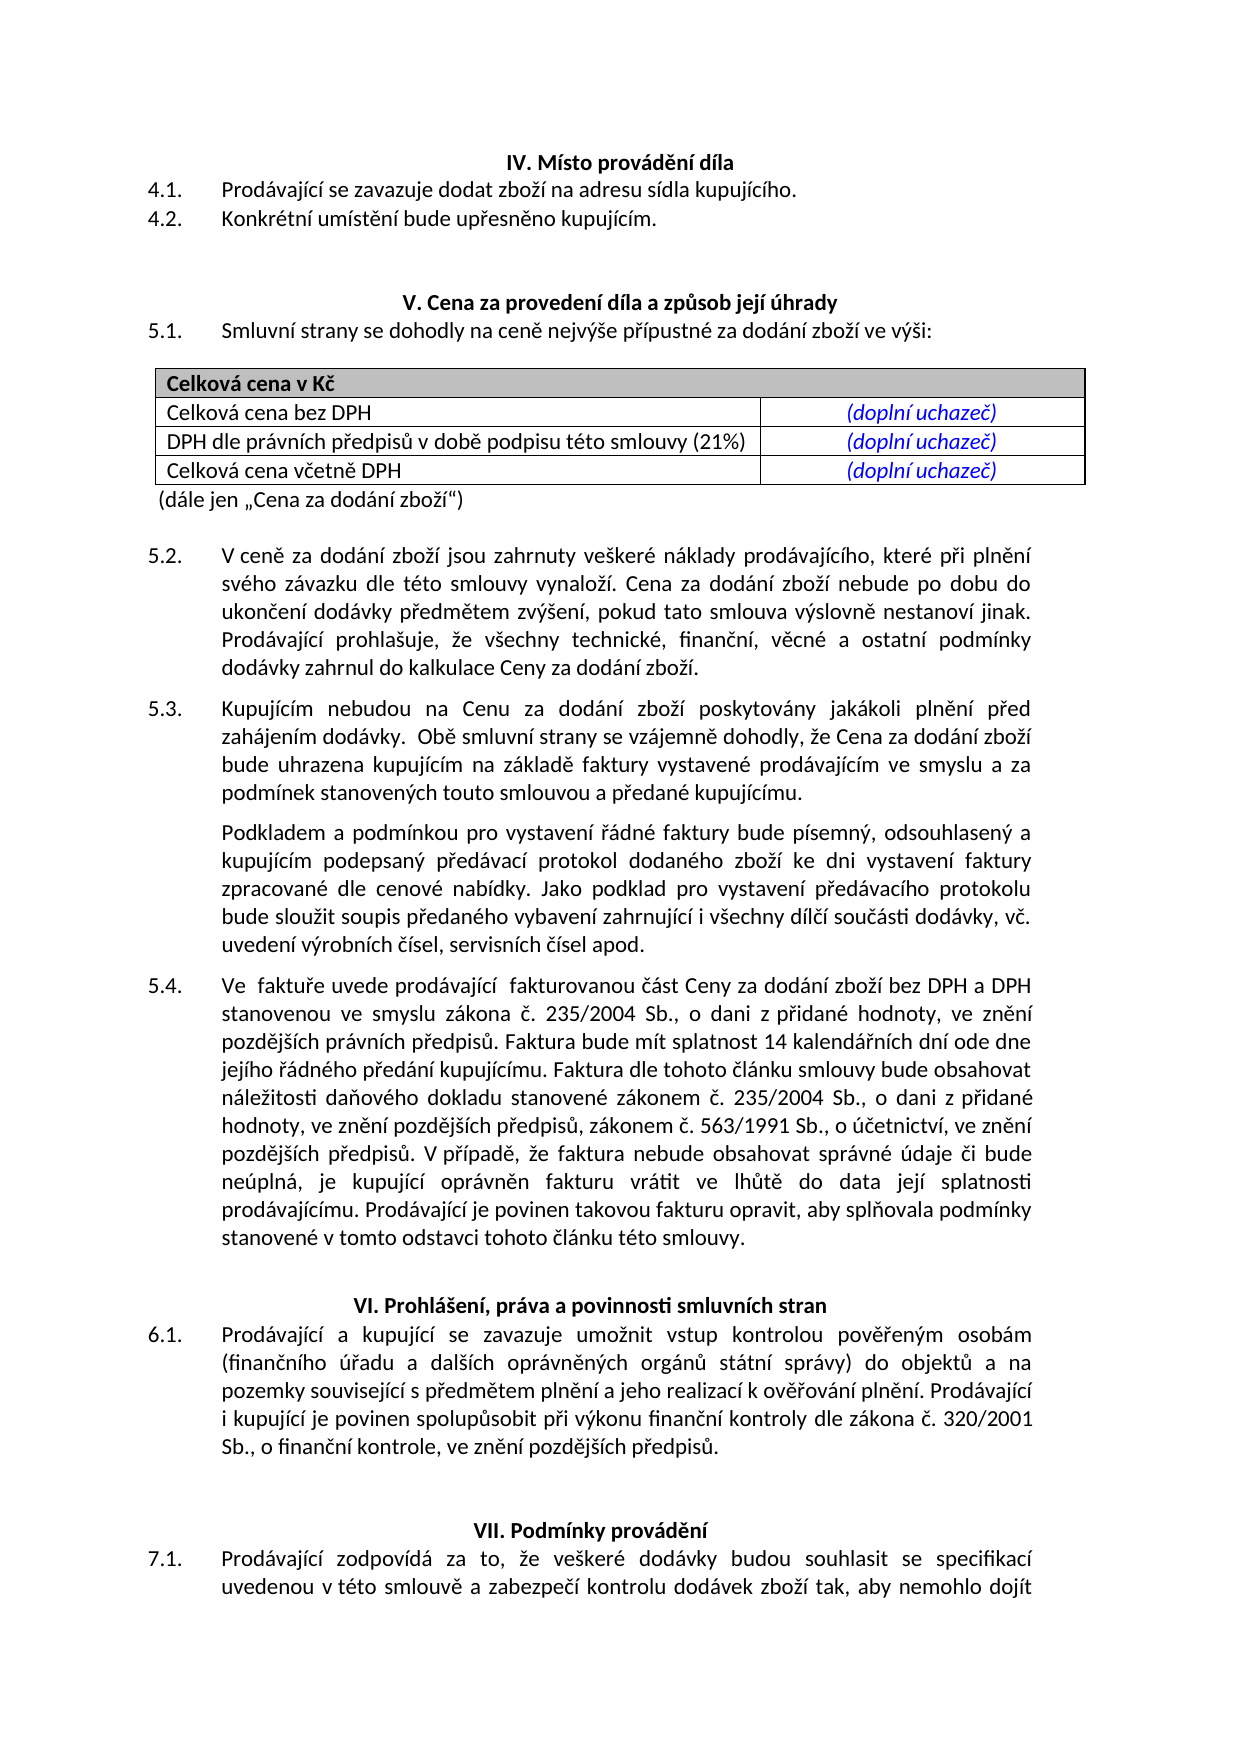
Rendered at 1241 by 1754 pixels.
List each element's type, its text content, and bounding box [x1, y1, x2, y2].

table_cell Celková cena včetně DPH [156, 456, 760, 484]
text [148, 1544, 1033, 1600]
table_cell (doplní uchazeč) [761, 456, 1084, 484]
text 4.1. Prodávající se zavazuje dodat zboží na adresu sídla kupujícího. [148, 176, 1033, 204]
table_cell (doplní uchazeč) [761, 398, 1084, 426]
text 5.1. Smluvní strany se dohodly na ceně nejvýše přípustné za dodání zboží ve výši: [148, 316, 1093, 344]
table_cell Celková cena bez DPH [156, 398, 760, 426]
text V. Cena za provedení díla a způsob její úhrady [148, 288, 1093, 316]
table_cell (doplní uchazeč) [761, 427, 1084, 455]
table_header Celková cena v Kč [156, 369, 1084, 397]
text 5.3. Kupujícím nebudou na Cenu za dodání zboží poskytovány jakákoli plnění před zahájením dodávky. Obě smluvní strany se vzájemně dohodly, že Cena za dodání zboží bude uhrazena kupujícím na základě faktury vystavené prodávajícím ve smyslu a za podmínek stanovených touto smlouvou a předané kupujícímu. [148, 694, 1033, 806]
text 6.1. Prodávající a kupující se zavazuje umožnit vstup kontrolou pověřeným osobám (finančního úřadu a dalších oprávněných orgánů státní správy) do objektů a na pozemky související s předmětem plnění a jeho realizací k ověřování plnění. Prodávající i kupující je povinen spolupůsobit při výkonu finanční kontroly dle zákona č. 320/2001 Sb., o finanční kontrole, ve znění pozdějších předpisů. [148, 1320, 1033, 1460]
text (dále jen „Cena za dodání zboží“) [148, 485, 1033, 513]
text VII. Podmínky provádění [148, 1516, 1033, 1544]
text IV. Místo provádění díla [148, 148, 1093, 176]
text 4.2. Konkrétní umístění bude upřesněno kupujícím. [148, 204, 1033, 232]
table_cell DPH dle právních předpisů v době podpisu této smlouvy (21%) [156, 427, 760, 455]
text 5.4. Ve faktuře uvede prodávající fakturovanou část Ceny za dodání zboží bez DPH a DPH stanovenou ve smyslu zákona č. 235/2004 Sb., o dani z přidané hodnoty, ve znění pozdějších právních předpisů. Faktura bude mít splatnost 14 kalendářních dní ode dne jejího řádného předání kupujícímu. Faktura dle tohoto článku smlouvy bude obsahovat náležitosti daňového dokladu stanovené zákonem č. 235/2004 Sb., o dani z přidané hodnoty, ve znění pozdějších předpisů, zákonem č. 563/1991 Sb., o účetnictví, ve znění pozdějších předpisů. V případě, že faktura nebude obsahovat správné údaje či bude neúplná, je kupující oprávněn fakturu vrátit ve lhůtě do data její splatnosti prodávajícímu. Prodávající je povinen takovou fakturu opravit, aby splňovala podmínky stanovené v tomto odstavci tohoto článku této smlouvy. [148, 971, 1033, 1251]
text Podkladem a podmínkou pro vystavení řádné faktury bude písemný, odsouhlasený a kupujícím podepsaný předávací protokol dodaného zboží ke dni vystavení faktury zpracované dle cenové nabídky. Jako podklad pro vystavení předávacího protokolu bude sloužit soupis předaného vybavení zahrnující i všechny dílčí součásti dodávky, vč. uvedení výrobních čísel, servisních čísel apod. [221, 818, 1033, 958]
text VI. Prohlášení, práva a povinnosti smluvních stran [148, 1292, 1033, 1320]
text 5.2. V ceně za dodání zboží jsou zahrnuty veškeré náklady prodávajícího, které při plnění svého závazku dle této smlouvy vynaloží. Cena za dodání zboží nebude po dobu do ukončení dodávky předmětem zvýšení, pokud tato smlouva výslovně nestanoví jinak. Prodávající prohlašuje, že všechny technické, finanční, věcné a ostatní podmínky dodávky zahrnul do kalkulace Ceny za dodání zboží. [148, 541, 1033, 681]
